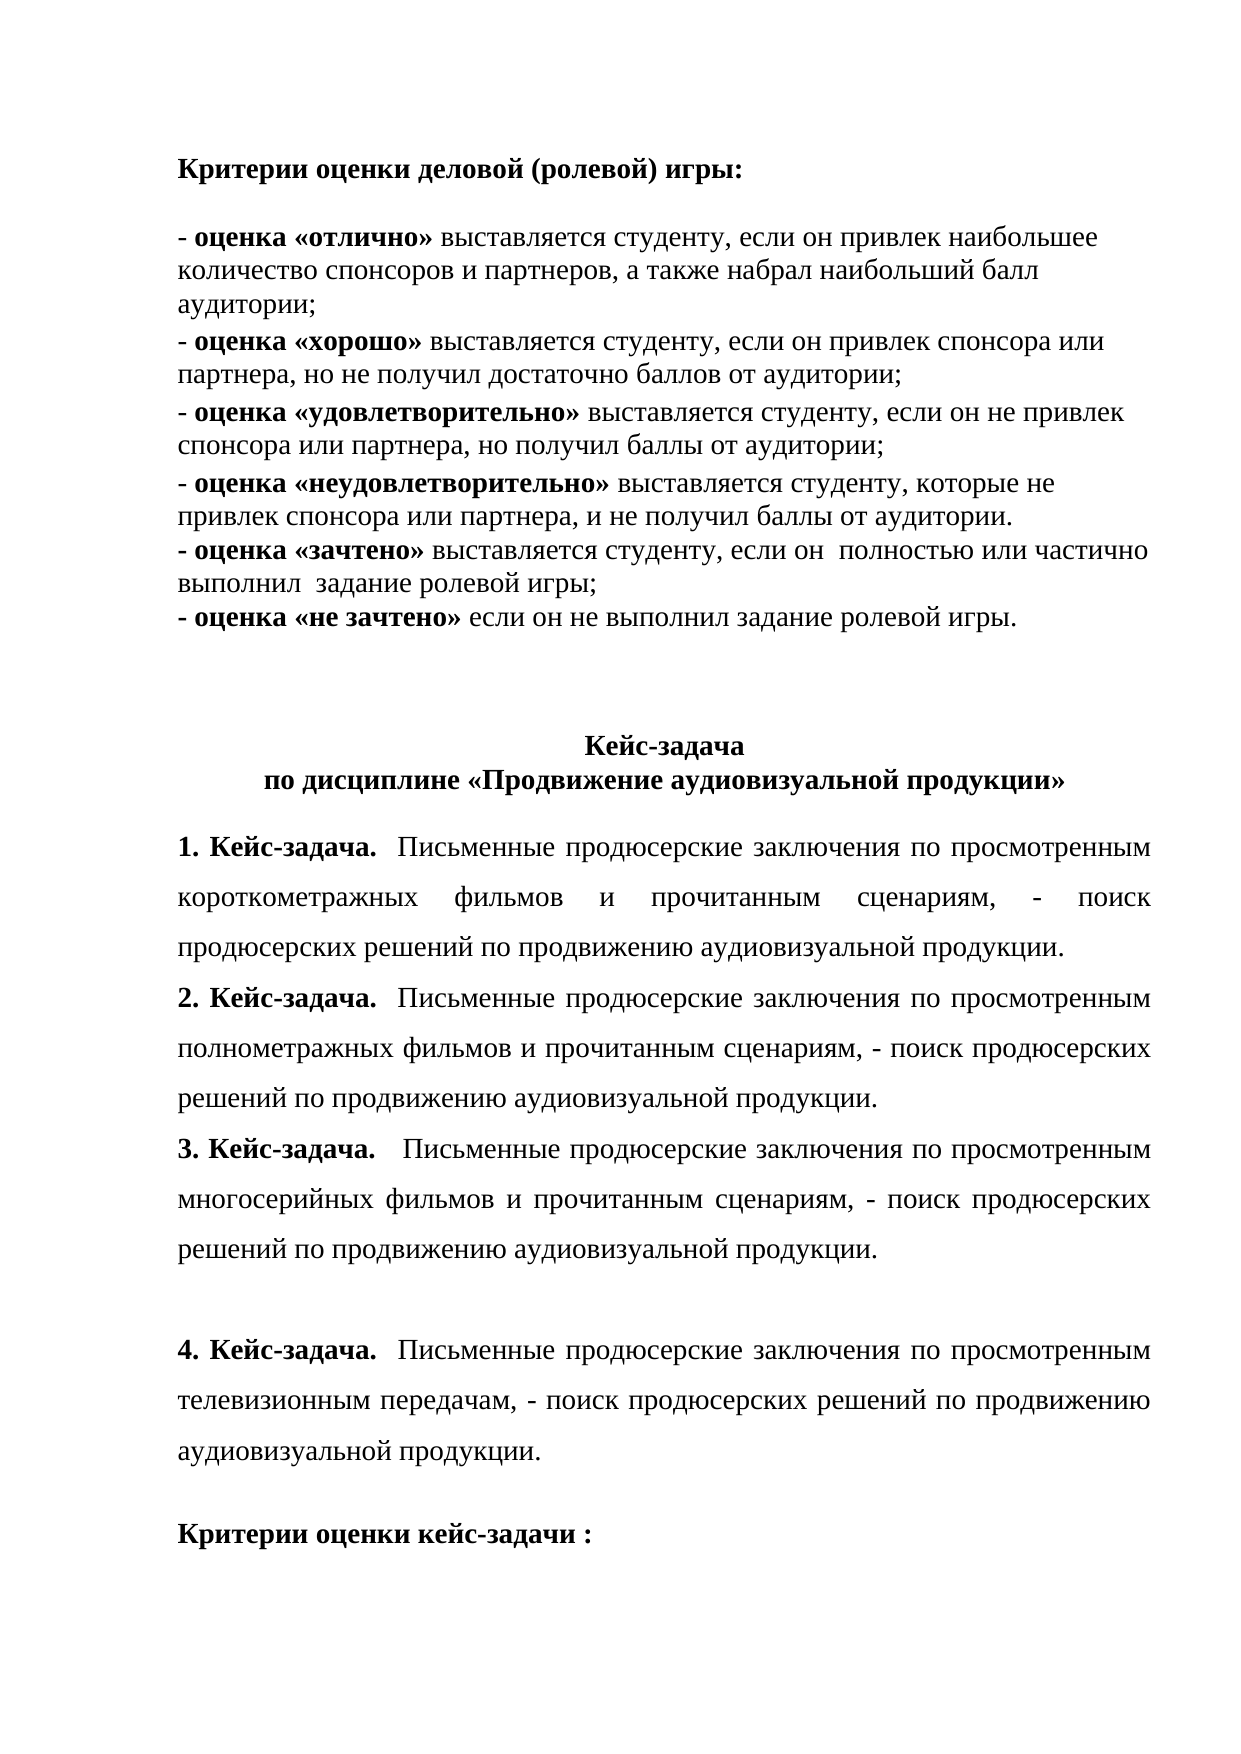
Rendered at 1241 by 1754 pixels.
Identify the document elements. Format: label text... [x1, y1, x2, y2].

text 3. Кейс-задача. Письменные продюсерские заключения по просмотренным многосерийных фильмов и прочитанным сценариям, - поиск продюсерских решений по продвижению аудиовизуальной продукции. [177, 1131, 1152, 1265]
text 4. Кейс-задача. Письменные продюсерские заключения по просмотренным телевизионным передачам, - поиск продюсерских решений по продвижению аудиовизуальной продукции. [177, 1332, 1152, 1466]
text - оценка «зачтено» выставляется студенту, если он полностью или частично выполнил задание ролевой игры; [177, 532, 1152, 599]
text - оценка «отлично» выставляется студенту, если он привлек наибольшее количество спонсоров и партнеров, а также набрал наибольший балл аудитории; [177, 219, 1152, 319]
text - оценка «неудовлетворительно» выставляется студенту, которые не привлек спонсора или партнера, и не получил баллы от аудитории. [177, 465, 1152, 532]
text - оценка «удовлетворительно» выставляется студенту, если он не привлек спонсора или партнера, но получил баллы от аудитории; [177, 394, 1152, 461]
text 1. Кейс-задача. Письменные продюсерские заключения по просмотренным короткометражных фильмов и прочитанным сценариям, - поиск продюсерских решений по продвижению аудиовизуальной продукции. [177, 829, 1152, 963]
text - оценка «хорошо» выставляется студенту, если он привлек спонсора или партнера, но не получил достаточно баллов от аудитории; [177, 323, 1152, 390]
text - оценка «не зачтено» если он не выполнил задание ролевой игры. [177, 599, 1152, 632]
text по дисциплине «Продвижение аудиовизуальной продукции» [177, 762, 1152, 795]
text Критерии оценки кейс-задачи : [177, 1517, 1152, 1550]
text Критерии оценки деловой (ролевой) игры: [177, 152, 1152, 185]
text 2. Кейс-задача. Письменные продюсерские заключения по просмотренным полнометражных фильмов и прочитанным сценариям, - поиск продюсерских решений по продвижению аудиовизуальной продукции. [177, 980, 1152, 1114]
text Кейс-задача [177, 728, 1152, 762]
